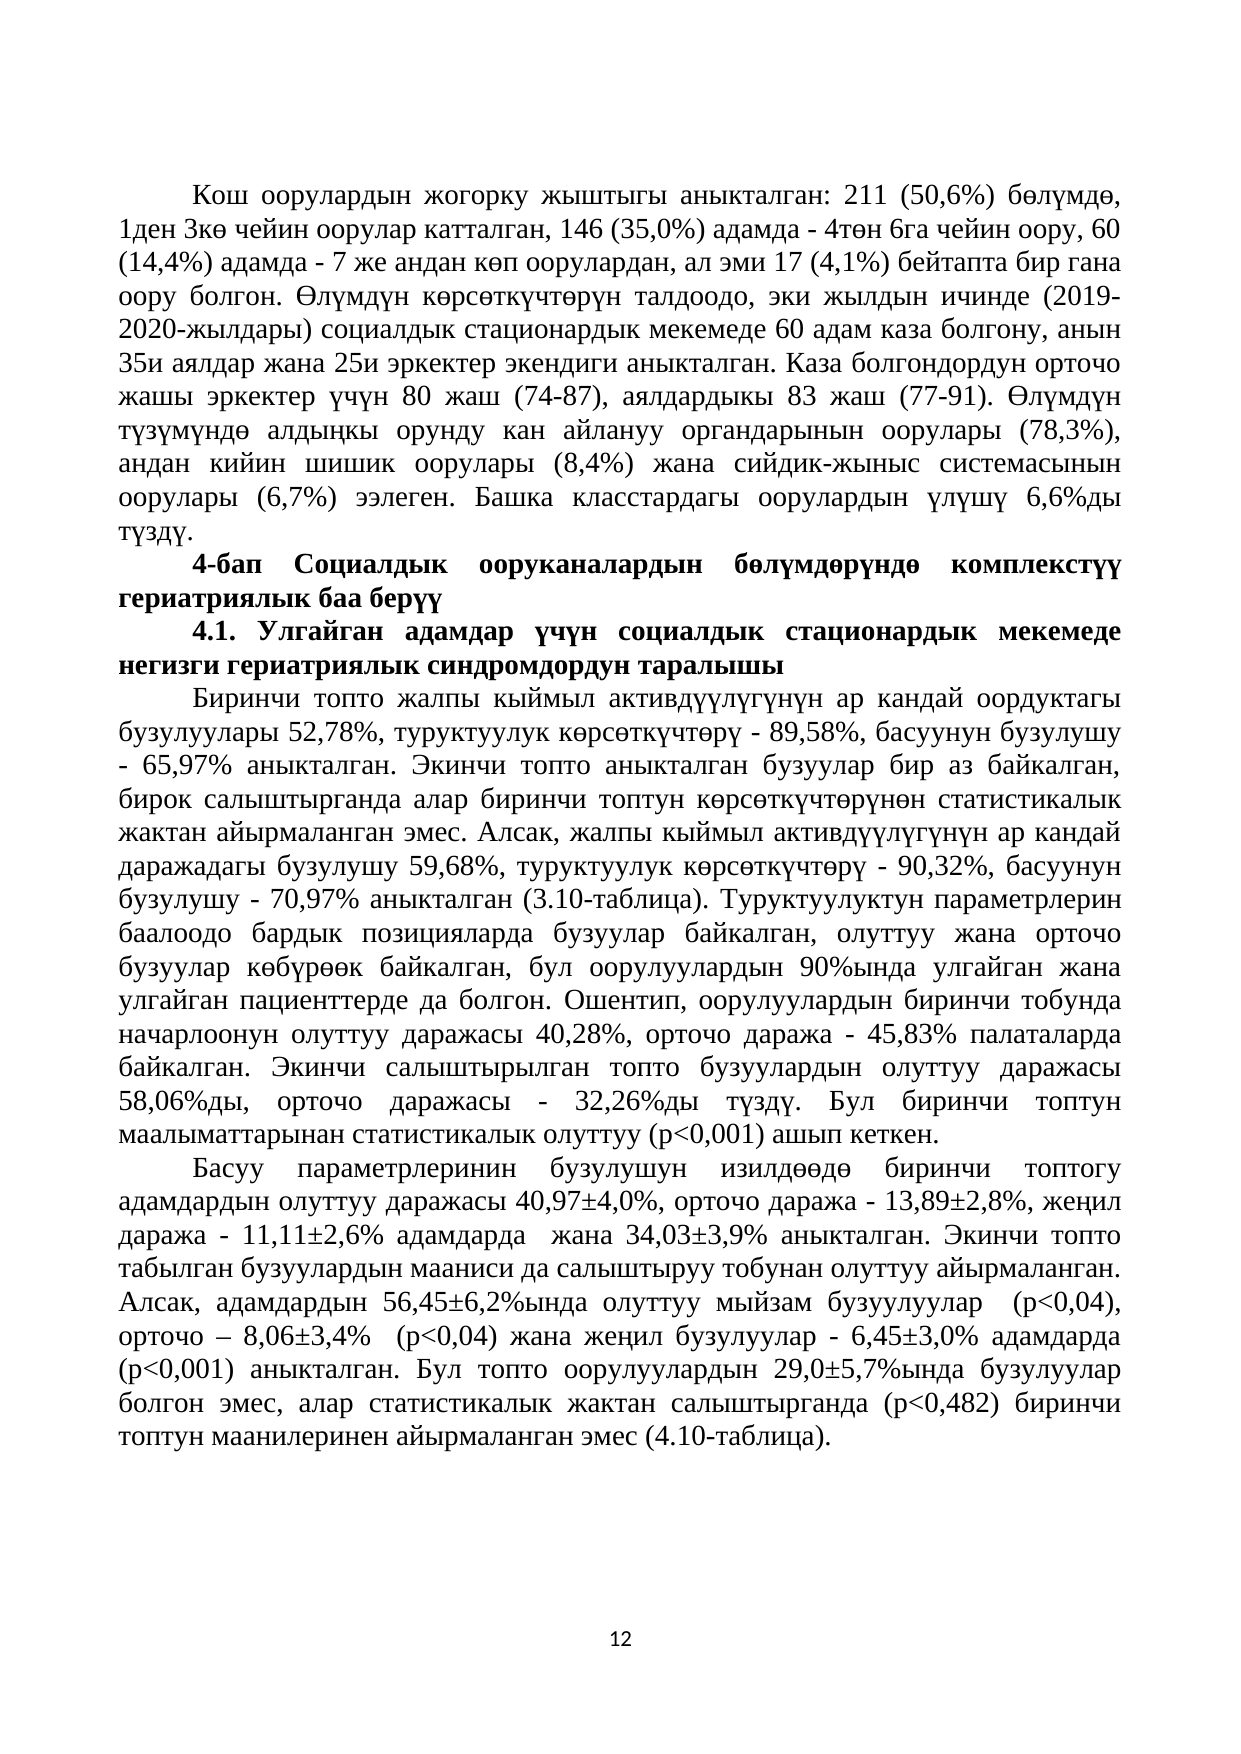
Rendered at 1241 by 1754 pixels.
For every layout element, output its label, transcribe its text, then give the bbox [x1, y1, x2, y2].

text Кош оорулардын жогорку жыштыгы аныкталган: 211 (50,6%) бөлүмдө, 1ден 3кө чейин оорулар катталган, 146 (35,0%) адамда - 4төн 6га чейин оору, 60 (14,4%) адамда - 7 же андан көп оорулардан, ал эми 17 (4,1%) бейтапта бир гана оору болгон. Өлүмдүн көрсөткүчтөрүн талдоодо, эки жылдын ичинде (2019-2020-жылдары) социалдык стационардык мекемеде 60 адам каза болгону, анын 35и аялдар жана 25и эркектер экендиги аныкталган. Каза болгондордун орточо жашы эркектер үчүн 80 жаш (74-87), аялдардыкы 83 жаш (77-91). Өлүмдүн түзүмүндө алдыңкы орунду кан айлануу органдарынын оорулары (78,3%), андан кийин шишик оорулары (8,4%) жана сийдик-жыныс системасынын оорулары (6,7%) ээлеген. Башка класстардагы оорулардын үлүшү 6,6%ды түздү. [118, 177, 1122, 546]
text Биринчи топто жалпы кыймыл активдүүлүгүнүн ар кандай оордуктагы бузулуулары 52,78%, туруктуулук көрсөткүчтөрү - 89,58%, басуунун бузулушу - 65,97% аныкталган. Экинчи топто аныкталган бузуулар бир аз байкалган, бирок салыштырганда алар биринчи топтун көрсөткүчтөрүнөн статистикалык жактан айырмаланган эмес. Алсак, жалпы кыймыл активдүүлүгүнүн ар кандай даражадагы бузулушу 59,68%, туруктуулук көрсөткүчтөрү - 90,32%, басуунун бузулушу - 70,97% аныкталган (3.10-таблица). Туруктуулуктун параметрлерин баалоодо бардык позицияларда бузуулар байкалган, олуттуу жана орточо бузуулар көбүрөөк байкалган, бул оорулуулардын 90%ында улгайган жана улгайган пациенттерде да болгон. Ошентип, оорулуулардын биринчи тобунда начарлоонун олуттуу даражасы 40,28%, орточо даража - 45,83% палаталарда байкалган. Экинчи салыштырылган топто бузуулардын олуттуу даражасы 58,06%ды, орточо даражасы - 32,26%ды түздү. Бул биринчи топтун маалыматтарынан статистикалык олуттуу (р<0,001) ашып кеткен. [118, 680, 1122, 1150]
text Басуу параметрлеринин бузулушун изилдөөдө биринчи топтогу адамдардын олуттуу даражасы 40,97±4,0%, орточо даража - 13,89±2,8%, жеңил даража - 11,11±2,6% адамдарда жана 34,03±3,9% аныкталган. Экинчи топто табылган бузуулардын мааниси да салыштыруу тобунан олуттуу айырмаланган. Алсак, адамдардын 56,45±6,2%ында олуттуу мыйзам бузуулуулар (р<0,04), орточо – 8,06±3,4% (р<0,04) жана жеңил бузулуулар - 6,45±3,0% адамдарда (p<0,001) аныкталган. Бул топто оорулуулардын 29,0±5,7%ында бузулуулар болгон эмес, алар статистикалык жактан салыштырганда (р<0,482) биринчи топтун маанилеринен айырмаланган эмес (4.10-таблица). [118, 1150, 1122, 1452]
text 4-бап Социалдык ооруканалардын бөлүмдөрүндө комплекстүү гериатриялык баа берүү [118, 546, 1122, 613]
text 4.1. Улгайган адамдар үчүн социалдык стационардык мекемеде негизги гериатриялык синдромдордун таралышы [118, 613, 1122, 680]
